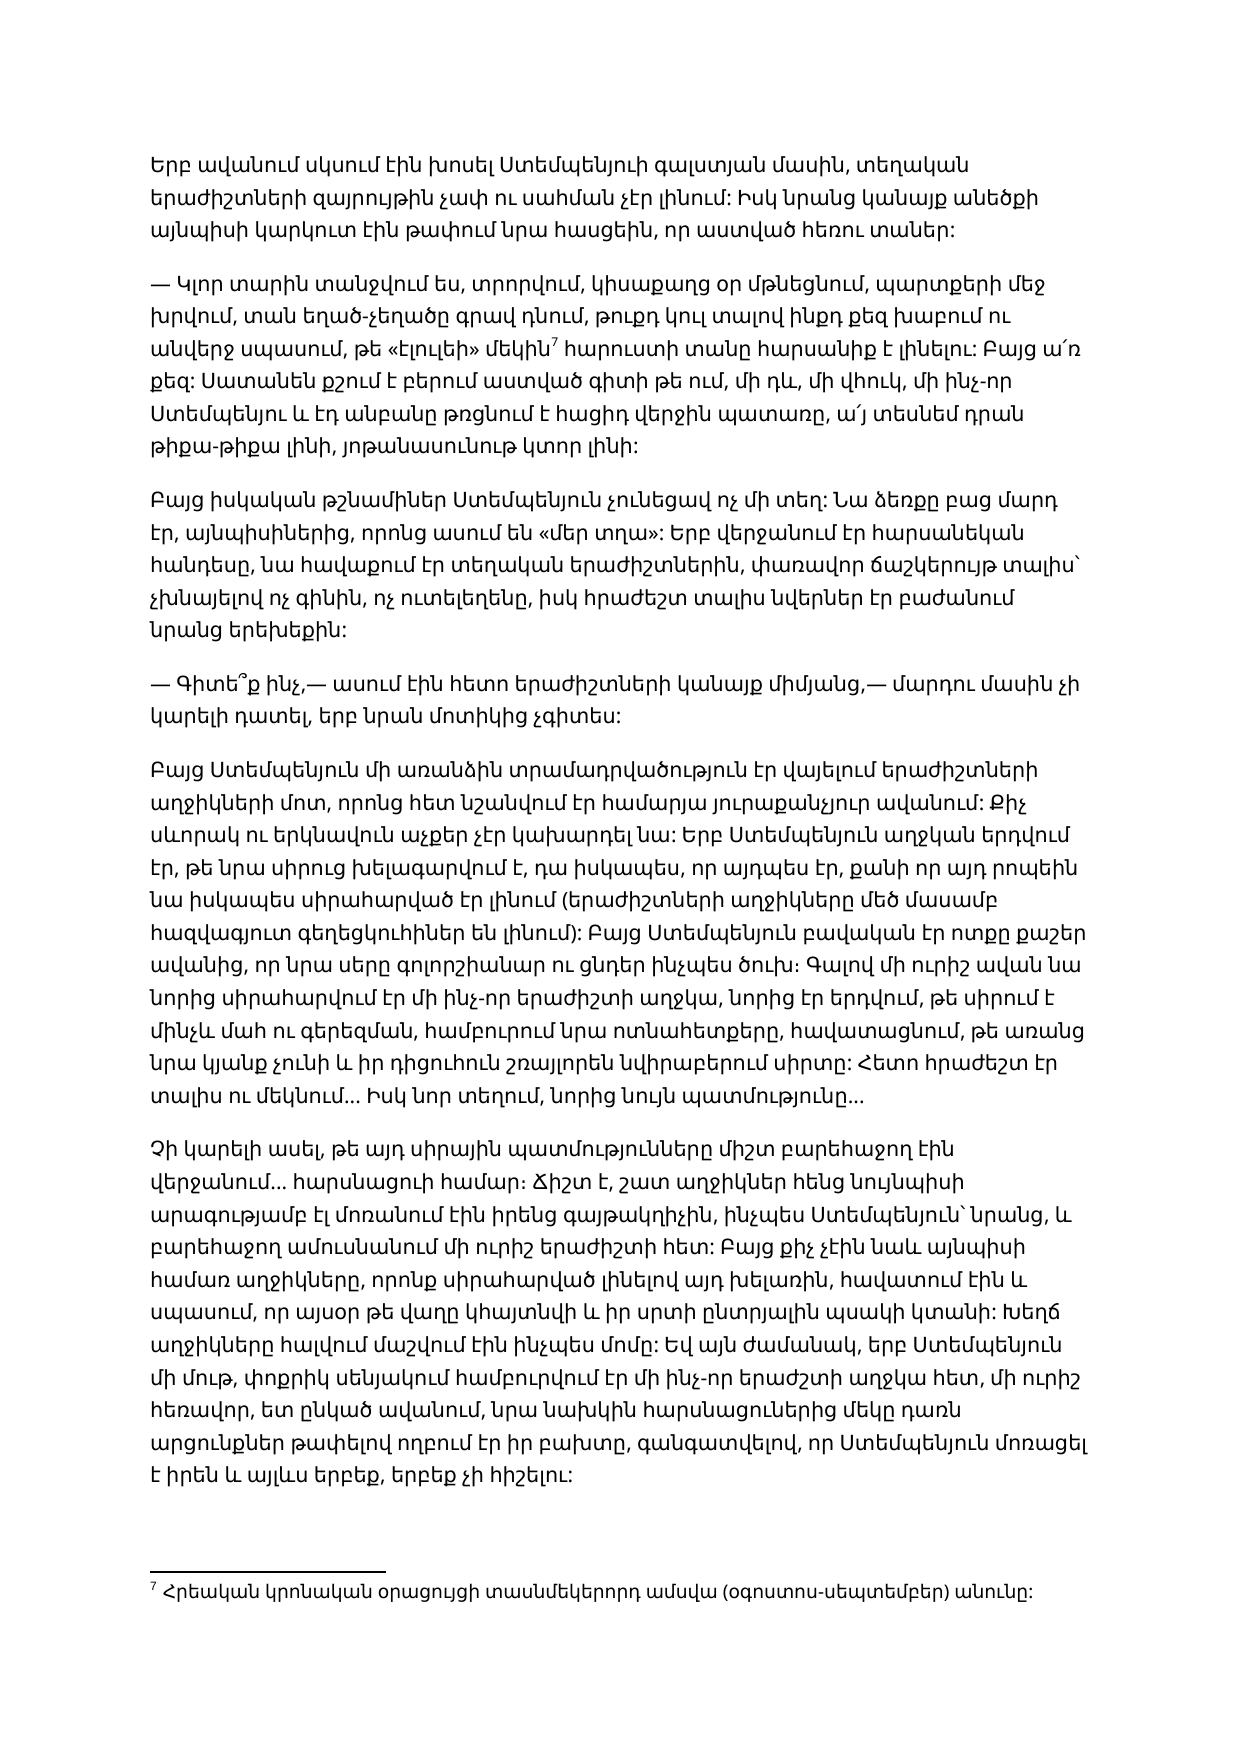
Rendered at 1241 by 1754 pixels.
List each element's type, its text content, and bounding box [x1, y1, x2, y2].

text — Գիտե՞ք ինչ,— ասում էին հետո երաժիշտների կանայք միմյանց,— մարդու մասին չի կարելի դատել, երբ նրան մոտիկից չգիտես: [150, 669, 1090, 730]
text Չի կարելի ասել, թե այդ սիրային պատմությունները միշտ բարեհաջող էին վերջանում... հարսնացուի համար։ Ճիշտ է, շատ աղջիկներ հենց նույնպիսի արագությամբ էլ մոռանում էին իրենց գայթակղիչին, ինչպես Ստեմպենյուն՝ նրանց, և բարեհաջող ամուսնանում մի ուրիշ երաժիշտի հետ: Բայց քիչ չէին նաև այնպիսի համառ աղջիկները, որոնք սիրահարված լինելով այդ խելառին, հավատում էին և սպասում, որ այսօր թե վաղը կհայտնվի և իր սրտի ընտրյալին պսակի կտանի: Խեղճ աղջիկները հալվում մաշվում էին ինչպես մոմը: Եվ այն ժամանակ, երբ Ստեմպենյուն մի մութ, փոքրիկ սենյակում համբուրվում էր մի ինչ-որ երաժշտի աղջկա հետ, մի ուրիշ հեռավոր, ետ ընկած ավանում, նրա նախկին հարսնացուներից մեկը դառն արցունքներ թափելով ողբում էր իր բախտը, գանգատվելով, որ Ստեմպենյուն մոռացել է իրեն և այլևս երբեք, երբեք չի հիշելու: [150, 1134, 1090, 1489]
text — Կլոր տարին տանջվում ես, տրորվում, կիսաքաղց օր մթնեցնում, պարտքերի մեջ խրվում, տան եղած-չեղածը գրավ դնում, թուքդ կուլ տալով ինքդ քեզ խաբում ու անվերջ սպասում, թե «էլուլեի» մեկին հարուստի տանը հարսանիք է լինելու: Բայց ա՛ռ քեզ: Սատանեն քշում է բերում աստված գիտի թե ում, մի դև, մի վհուկ, մի ինչ-որ Ստեմպենյու և էդ անբանը թռցնում է հացիդ վերջին պատառը, ա՛յ տեսնեմ դրան թիքա-թիքա լինի, յոթանասունութ կտոր լինի: [150, 269, 1090, 460]
text Բայց Ստեմպենյուն մի առանձին տրամադրվածություն էր վայելում երաժիշտների աղջիկների մոտ, որոնց հետ նշանվում էր համարյա յուրաքանչյուր ավանում: Քիչ սևորակ ու երկնավուն աչքեր չէր կախարդել նա: Երբ Ստեմպենյուն աղջկան երդվում էր, թե նրա սիրուց խելագարվում է, դա իսկապես, որ այդպես էր, քանի որ այդ րոպեին նա իսկապես սիրահարված էր լինում (երաժիշտների աղջիկները մեծ մասամբ հազվագյուտ գեղեցկուհիներ են լինում): Բայց Ստեմպենյուն բավական էր ոտքը քաշեր ավանից, որ նրա սերը գոլորշիանար ու ցնդեր ինչպես ծուխ։ Գալով մի ուրիշ ավան նա նորից սիրահարվում էր մի ինչ-որ երաժիշտի աղջկա, նորից էր երդվում, թե սիրում է մինչև մահ ու գերեզման, համբուրում նրա ոտնահետքերը, հավատացնում, թե առանց նրա կյանք չունի և իր դիցուհուն շռայլորեն նվիրաբերում սիրտը: Հետո հրաժեշտ էր տալիս ու մեկնում... Իսկ նոր տեղում, նորից նույն պատմությունը... [150, 755, 1090, 1109]
text Երբ ավանում սկսում էին խոսել Ստեմպենյուի գալստյան մասին, տեղական երաժիշտների զայրույթին չափ ու սահման չէր լինում: Իսկ նրանց կանայք անեծքի այնպիսի կարկուտ էին թափում նրա հասցեին, որ աստված հեռու տաներ: [150, 150, 1090, 244]
text Բայց իսկական թշնամիներ Ստեմպենյուն չունեցավ ոչ մի տեղ: Նա ձեռքը բաց մարդ էր, այնպիսիներից, որոնց ասում են «մեր տղա»: Երբ վերջանում էր հարսանեկան հանդեսը, նա հավաքում էր տեղական երաժիշտներին, փառավոր ճաշկերույթ տալիս՝ չխնայելով ոչ գինին, ոչ ուտելեղենը, իսկ հրաժեշտ տալիս նվերներ էր բաժանում նրանց երեխեքին: [150, 485, 1090, 644]
